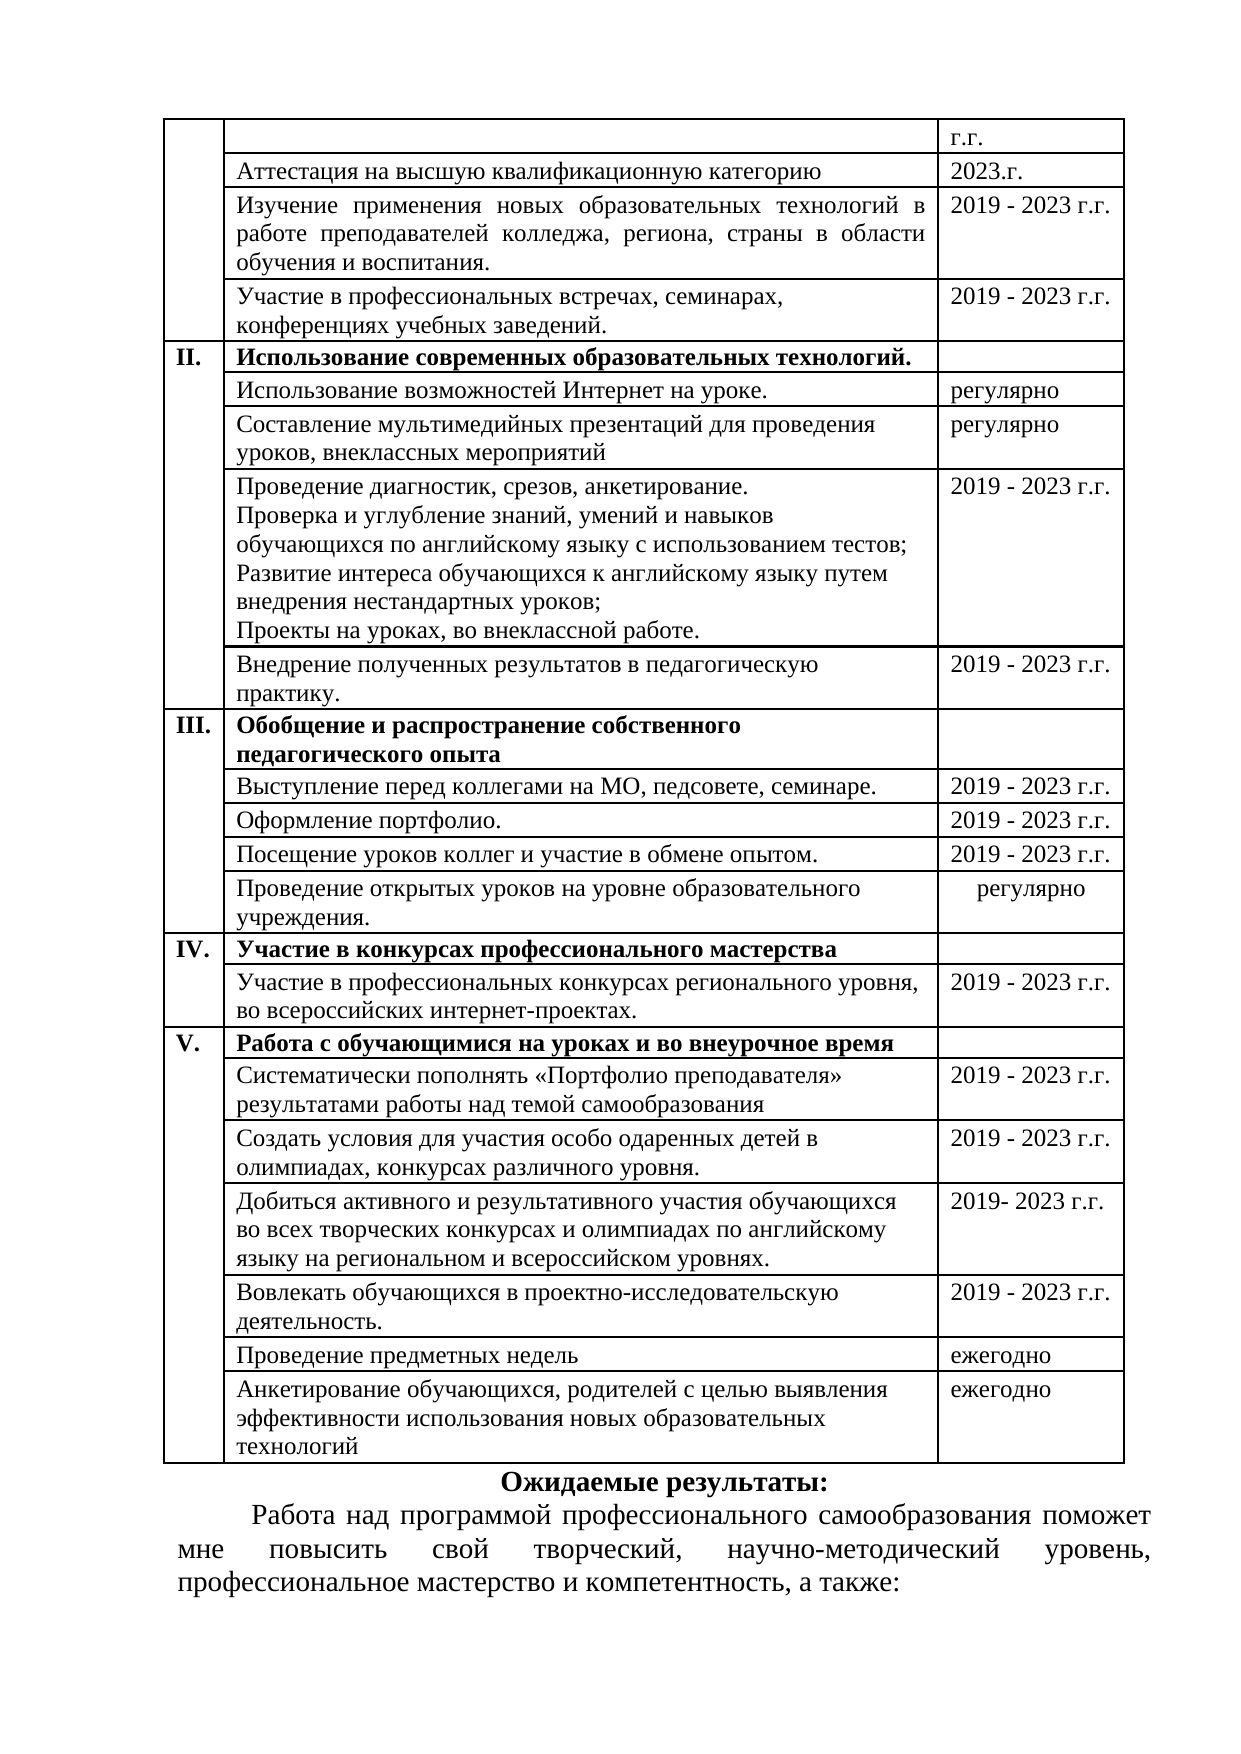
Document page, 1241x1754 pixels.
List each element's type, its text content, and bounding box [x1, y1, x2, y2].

text Работа над программой профессионального самообразования поможет мне повысить свой творческий, научно-методический уровень, профессиональное мастерство и компетентность, а также: [177, 1497, 1152, 1598]
table_cell Составление мультимедийных презентаций для проведения уроков, внеклассных мероприятий [225, 407, 937, 468]
table_cell Посещение уроков коллег и участие в обмене опытом. [225, 838, 937, 869]
table_cell Оформление портфолио. [225, 804, 937, 836]
table_cell [939, 1028, 1123, 1057]
table_cell 2019 - 2023 г.г. [939, 1121, 1123, 1182]
text Ожидаемые результаты: [177, 1464, 1152, 1497]
table_cell Проведение диагностик, срезов, анкетирование. Проверка и углубление знаний, умений и навыков обучающихся по английскому языку с использованием тестов; Развитие интереса обучающихся к английскому языку путем внедрения нестандартных уроков; Проекты на уроках, во внеклассной работе. [225, 470, 937, 645]
table_cell 2019 - 2023 г.г. [939, 838, 1123, 869]
table_cell 2019 - 2023 г.г. [939, 280, 1123, 340]
table_cell 2019 - 2023 г.г. [939, 188, 1123, 277]
table_cell регулярно [939, 872, 1123, 932]
table_cell Использование современных образовательных технологий. [225, 342, 937, 371]
table_cell 2019 - 2023 г.г. [939, 470, 1123, 645]
table_cell ежегодно [939, 1372, 1123, 1462]
table_cell 2019 - 2023 г.г. [939, 965, 1123, 1026]
table_cell Создать условия для участия особо одаренных детей в олимпиадах, конкурсах различного уровня. [225, 1121, 937, 1182]
table_cell 2019 - 2023 г.г. [939, 804, 1123, 836]
table_cell Аттестация на высшую квалификационную категорию [225, 154, 937, 186]
table_cell 2023.г. [939, 154, 1123, 186]
table_cell 2019 - 2023 г.г. [939, 648, 1123, 708]
table_cell 2019 – 2023 г.г. [939, 120, 1123, 152]
table_cell 2019 - 2023 г.г. [939, 770, 1123, 802]
table_cell регулярно [939, 373, 1123, 405]
table_cell [939, 342, 1123, 371]
table_cell II. [165, 342, 223, 708]
table_cell V. [165, 1028, 223, 1462]
table_cell [939, 934, 1123, 963]
table_cell Анкетирование обучающихся, родителей с целью выявления эффективности использования новых образовательных технологий [225, 1372, 937, 1462]
table_cell 2019 - 2023 г.г. [939, 1059, 1123, 1119]
table_cell ежегодно [939, 1338, 1123, 1370]
table_cell Изучение применения новых образовательных технологий в работе преподавателей колледжа, региона, страны в области обучения и воспитания. [225, 188, 937, 277]
table_cell [939, 710, 1123, 768]
table_cell Участие в профессиональных конкурсах регионального уровня, во всероссийских интернет-проектах. [225, 965, 937, 1026]
table_cell Участие в профессиональных встречах, семинарах, конференциях учебных заведений. [225, 280, 937, 340]
table_cell IV. [165, 934, 223, 1026]
table_cell Обобщение и распространение собственного педагогического опыта [225, 710, 937, 768]
table_cell Внедрение полученных результатов в педагогическую практику. [225, 648, 937, 708]
table_cell Систематически пополнять «Портфолио преподавателя» результатами работы над темой самообразования [225, 1059, 937, 1119]
table_cell Добиться активного и результативного участия обучающихся во всех творческих конкурсах и олимпиадах по английскому языку на региональном и всероссийском уровнях. [225, 1184, 937, 1273]
table_cell Работа с обучающимися на уроках и во внеурочное время [225, 1028, 937, 1057]
table_cell 2019- 2023 г.г. [939, 1184, 1123, 1273]
table_cell Вовлекать обучающихся в проектно-исследовательскую деятельность. [225, 1276, 937, 1336]
table_cell Выступление перед коллегами на МО, педсовете, семинаре. [225, 770, 937, 802]
table_cell Использование возможностей Интернет на уроке. [225, 373, 937, 405]
table_cell 2019 - 2023 г.г. [939, 1276, 1123, 1336]
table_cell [225, 120, 937, 152]
table_cell III. [165, 710, 223, 932]
table_cell регулярно [939, 407, 1123, 468]
table_cell Участие в конкурсах профессионального мастерства [225, 934, 937, 963]
table_cell Проведение открытых уроков на уровне образовательного учреждения. [225, 872, 937, 932]
table_cell Проведение предметных недель [225, 1338, 937, 1370]
